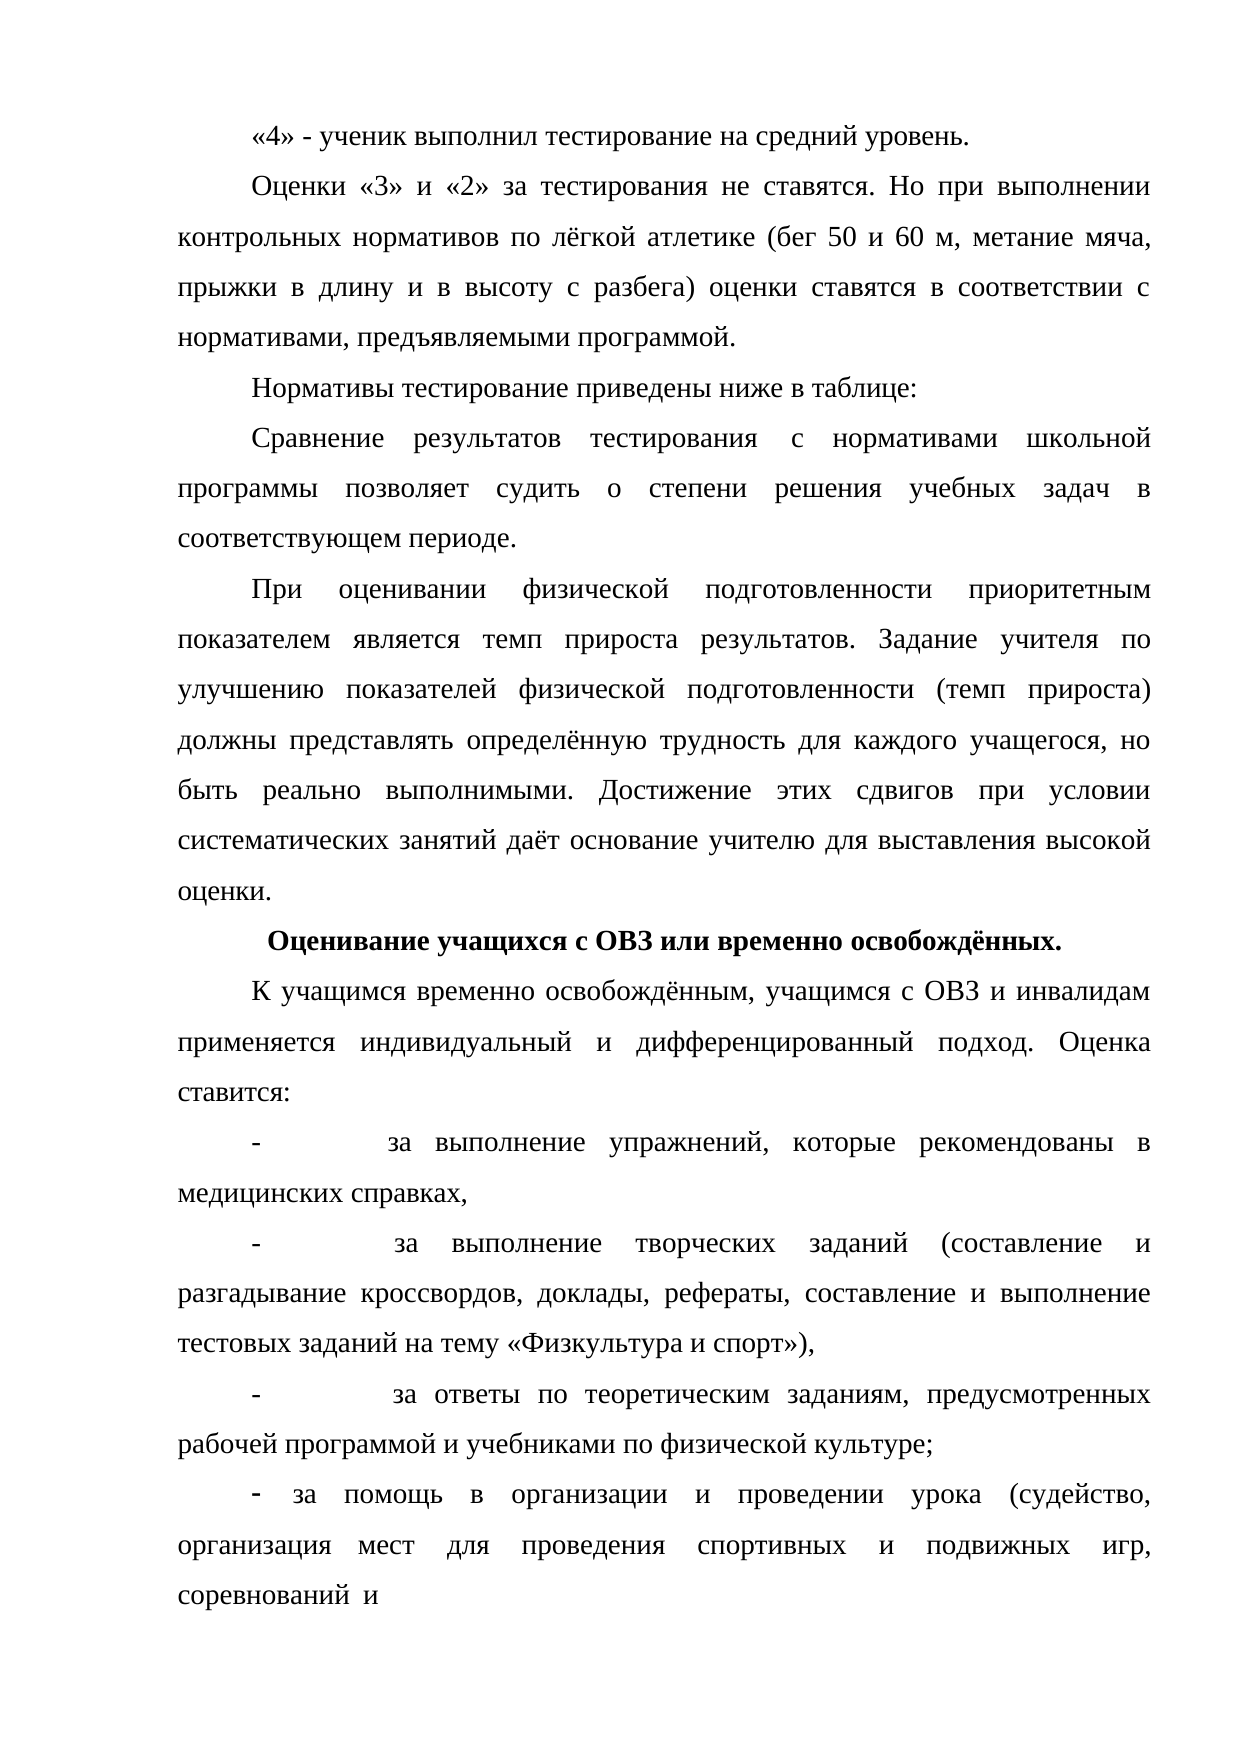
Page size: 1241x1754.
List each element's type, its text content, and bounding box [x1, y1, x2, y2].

text Нормативы тестирование приведены ниже в таблице: [177, 370, 1152, 403]
text  за помощь в организации и проведении урока (судейство, организация мест для проведения спортивных и подвижных игр, соревнований и [177, 1477, 1152, 1611]
text Сравнение результатов тестирования с нормативами школьной программы позволяет судить о степени решения учебных задач в соответствующем периоде. [177, 420, 1152, 554]
list за выполнение творческих заданий (составление и разгадывание кроссвордов, доклады, рефераты, составление и выполнение тестовых заданий на тему «Физкультура и спорт»), [177, 1225, 1152, 1359]
list за ответы по теоретическим заданиям, предусмотренных рабочей программой и учебниками по физической культуре; [177, 1376, 1152, 1460]
text К учащимся временно освобождённым, учащимся с ОВЗ и инвалидам применяется индивидуальный и дифференцированный подход. Оценка ставится: [177, 973, 1152, 1108]
text Оценивание учащихся с ОВЗ или временно освобождённых. [177, 923, 1152, 957]
text Оценки «3» и «2» за тестирования не ставятся. Но при выполнении контрольных нормативов по лёгкой атлетике (бег 50 и 60 м, метание мяча, прыжки в длину и в высоту с разбега) оценки ставятся в соответствии с нормативами, предъявляемыми программой. [177, 168, 1152, 353]
text При оценивании физической подготовленности приоритетным показателем является темп прироста результатов. Задание учителя по улучшению показателей физической подготовленности (темп прироста) должны представлять определённую трудность для каждого учащегося, но быть реально выполнимыми. Достижение этих сдвигов при условии систематических занятий даёт основание учителю для выставления высокой оценки. [177, 571, 1152, 906]
text «4» - ученик выполнил тестирование на средний уровень. [177, 118, 1152, 152]
list за выполнение упражнений, которые рекомендованы в медицинских справках, [177, 1124, 1152, 1208]
